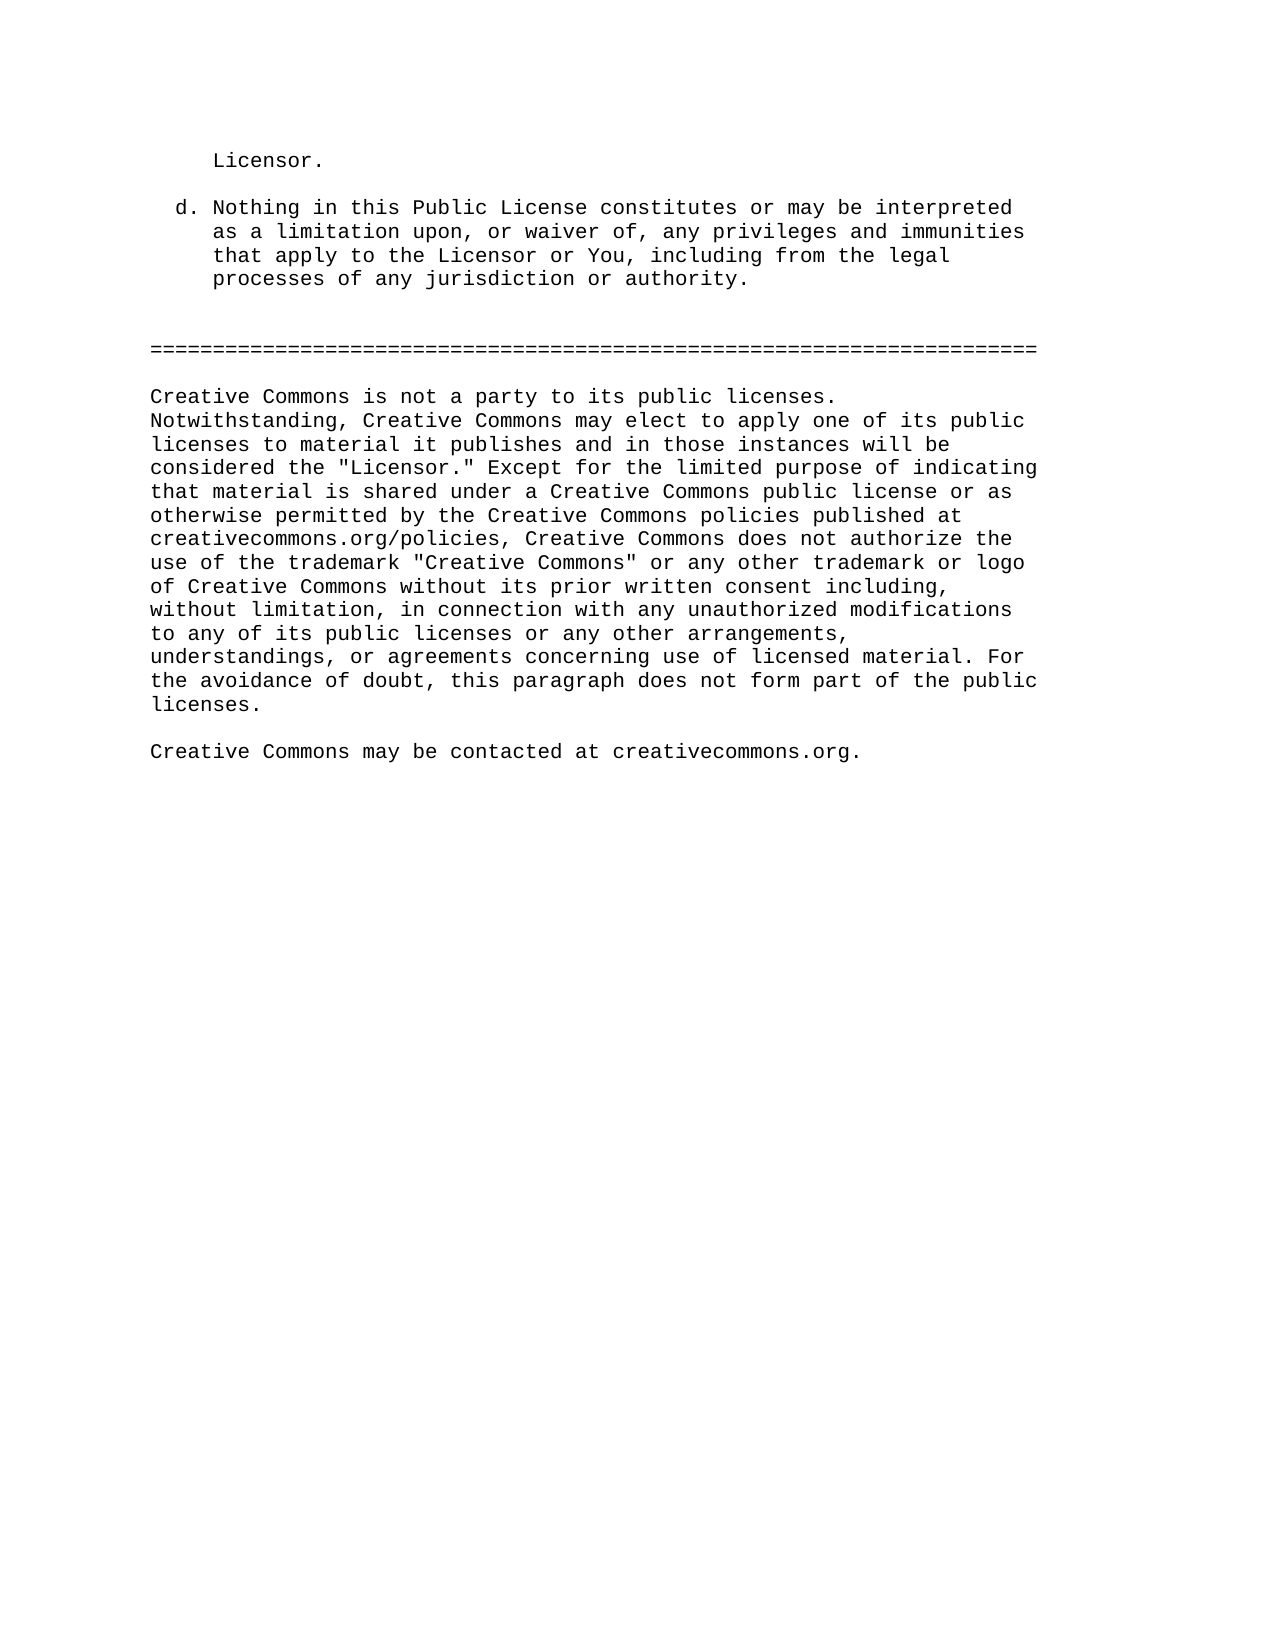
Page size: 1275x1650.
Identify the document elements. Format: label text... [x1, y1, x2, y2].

text ======================================================================= [150, 339, 1125, 363]
text as a limitation upon, or waiver of, any privileges and immunities [150, 221, 1125, 244]
text d. Nothing in this Public License constitutes or may be interpreted [150, 197, 1125, 221]
text that material is shared under a Creative Commons public license or as [150, 481, 1125, 505]
text Creative Commons is not a party to its public licenses. [150, 386, 1125, 410]
text use of the trademark "Creative Commons" or any other trademark or logo [150, 552, 1125, 576]
text Licensor. [150, 150, 1125, 174]
text processes of any jurisdiction or authority. [150, 268, 1125, 292]
text Creative Commons may be contacted at creativecommons.org. [150, 741, 1125, 765]
text Notwithstanding, Creative Commons may elect to apply one of its public [150, 410, 1125, 434]
text otherwise permitted by the Creative Commons policies published at [150, 505, 1125, 528]
text to any of its public licenses or any other arrangements, [150, 623, 1125, 647]
text licenses to material it publishes and in those instances will be [150, 434, 1125, 457]
text that apply to the Licensor or You, including from the legal [150, 244, 1125, 268]
text the avoidance of doubt, this paragraph does not form part of the public [150, 670, 1125, 694]
text creativecommons.org/policies, Creative Commons does not authorize the [150, 528, 1125, 552]
text of Creative Commons without its prior written consent including, [150, 576, 1125, 599]
text without limitation, in connection with any unauthorized modifications [150, 599, 1125, 623]
text understandings, or agreements concerning use of licensed material. For [150, 647, 1125, 670]
text licenses. [150, 694, 1125, 717]
text considered the "Licensor." Except for the limited purpose of indicating [150, 457, 1125, 481]
